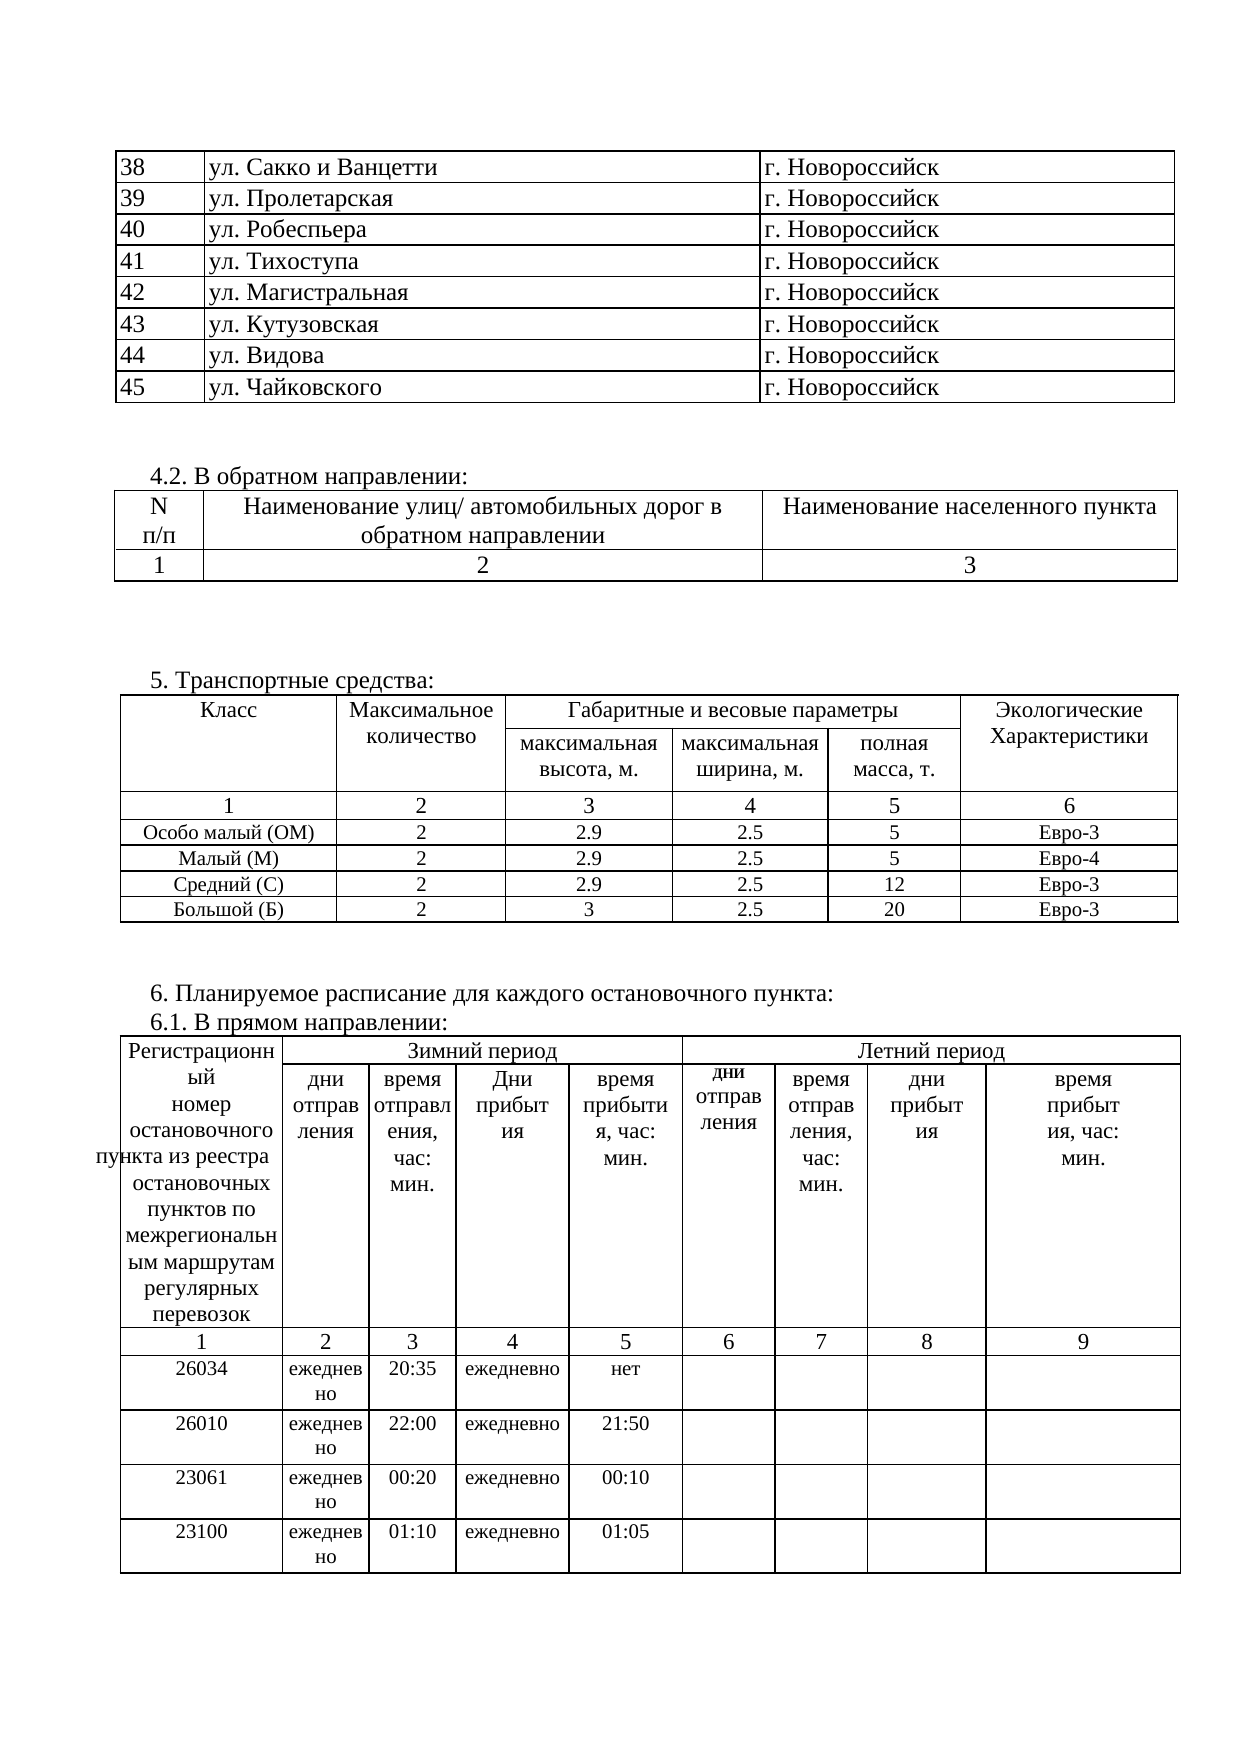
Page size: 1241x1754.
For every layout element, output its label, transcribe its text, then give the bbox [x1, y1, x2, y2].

table_cell 5 [829, 846, 960, 870]
table_cell 2 [283, 1328, 368, 1355]
table_cell Евро-3 [961, 820, 1177, 844]
table_cell 5 [829, 820, 960, 844]
table_cell 23061 [121, 1465, 282, 1518]
table_cell г. Новороссийск [761, 183, 1174, 213]
table_cell ул. Магистральная [205, 277, 759, 307]
table_cell максимальная ширина, м. [673, 729, 827, 791]
table_cell ул. Пролетарская [205, 183, 759, 213]
table_cell 20:35 [370, 1356, 455, 1409]
table_cell 3 [763, 549, 1177, 580]
table_cell 2 [337, 846, 505, 870]
table_cell 6 [961, 792, 1177, 819]
table_cell 43 [117, 309, 204, 339]
table_cell [683, 1465, 774, 1518]
table_cell 2.5 [673, 846, 827, 870]
table_cell [683, 1411, 774, 1463]
table_cell ДНИ отправ ления [683, 1065, 774, 1327]
table_cell 00:20 [370, 1465, 455, 1518]
table_cell 6 [683, 1328, 774, 1355]
table_cell Евро-3 [961, 897, 1177, 921]
table_cell время прибыт ия, час: мин. [987, 1065, 1180, 1327]
table_cell 44 [117, 340, 204, 370]
table_cell [868, 1520, 985, 1572]
table_cell 2.9 [506, 846, 672, 870]
table_header Наименование улиц/ автомобильных дорог в обратном направлении [204, 491, 762, 548]
table_cell ул. Робеспьера [205, 215, 759, 244]
table_header Класс [121, 696, 336, 791]
table_cell 45 [117, 372, 204, 402]
table_cell 01:10 [370, 1520, 455, 1572]
table_cell 8 [868, 1328, 985, 1355]
table_cell 3 [370, 1328, 455, 1355]
table_cell 2.5 [673, 897, 827, 921]
table_cell ул. Кутузовская [205, 309, 759, 339]
table_cell 41 [117, 246, 204, 276]
table_cell 2 [337, 872, 505, 896]
table_cell [868, 1356, 985, 1409]
table_cell дни отправ ления [283, 1065, 368, 1327]
table_cell Большой (Б) [121, 897, 336, 921]
table_cell Дни прибыт ия [457, 1065, 568, 1327]
table_cell ул. Видова [205, 340, 759, 370]
table_cell 26034 [121, 1356, 282, 1409]
table_cell 21:50 [570, 1411, 682, 1463]
table_cell [683, 1520, 774, 1572]
table_cell 38 [117, 152, 204, 181]
table_header Летний период [683, 1037, 1180, 1063]
table_cell 42 [117, 277, 204, 307]
table_cell 1 [121, 792, 336, 819]
table_cell Евро-4 [961, 846, 1177, 870]
table_cell [683, 1356, 774, 1409]
table_cell [868, 1411, 985, 1463]
table_cell 4 [673, 792, 827, 819]
table_cell время прибыти я, час: мин. [570, 1065, 682, 1327]
table_cell [987, 1356, 1180, 1409]
table_cell г. Новороссийск [761, 277, 1174, 307]
table_cell ул. Сакко и Ванцетти [205, 152, 759, 181]
table_cell 2.5 [673, 820, 827, 844]
table_cell полная масса, т. [829, 729, 960, 791]
table_cell 5 [829, 792, 960, 819]
table_header Зимний период [283, 1037, 682, 1063]
table_cell [776, 1356, 867, 1409]
table_cell 4 [457, 1328, 568, 1355]
table_cell Средний (С) [121, 872, 336, 896]
table_cell ежедневно [283, 1465, 368, 1518]
table_cell ул. Чайковского [205, 372, 759, 402]
table_cell 9 [987, 1328, 1180, 1355]
table_cell 01:05 [570, 1520, 682, 1572]
table_cell г. Новороссийск [761, 215, 1174, 244]
table_cell ежедневно [457, 1465, 568, 1518]
table_cell Особо малый (ОМ) [121, 820, 336, 844]
table_cell 2 [337, 897, 505, 921]
table_cell максимальная высота, м. [506, 729, 672, 791]
table_cell 23100 [121, 1520, 282, 1572]
table_header Максимальное количество [337, 696, 505, 791]
table_cell 40 [117, 215, 204, 244]
table_cell [776, 1465, 867, 1518]
table_cell [987, 1520, 1180, 1572]
table_cell ежедневно [457, 1411, 568, 1463]
table_cell ежедневно [457, 1356, 568, 1409]
table_cell 00:10 [570, 1465, 682, 1518]
table_cell 2.9 [506, 820, 672, 844]
table_cell 5 [570, 1328, 682, 1355]
text 4.2. В обратном направлении: [150, 461, 1090, 489]
table_cell 22:00 [370, 1411, 455, 1463]
table_cell время отправ ления, час: мин. [776, 1065, 867, 1327]
table_cell 3 [506, 897, 672, 921]
table_cell ежедневно [283, 1411, 368, 1463]
table_cell 1 [115, 550, 203, 580]
table_cell ежедневно [283, 1356, 368, 1409]
table_cell 2 [337, 820, 505, 844]
table_header Наименование населенного пункта [763, 491, 1177, 548]
table_header Экологические Характеристики [961, 696, 1177, 791]
table_cell 7 [776, 1328, 867, 1355]
text 6.1. В прямом направлении: [150, 1007, 1090, 1035]
table_header N п/п [115, 491, 203, 548]
text 5. Транспортные средства: [150, 665, 1090, 694]
table_cell 26010 [121, 1411, 282, 1463]
table_cell [987, 1465, 1180, 1518]
table_cell 20 [829, 897, 960, 921]
table_cell ежедневно [457, 1520, 568, 1572]
table_cell дни прибыт ия [868, 1065, 985, 1327]
table_cell ул. Тихоступа [205, 246, 759, 276]
table_cell г. Новороссийск [761, 340, 1174, 370]
table_cell г. Новороссийск [761, 246, 1174, 276]
table_cell Малый (М) [121, 846, 336, 870]
table_cell [776, 1411, 867, 1463]
table_cell [776, 1520, 867, 1572]
table_cell [987, 1411, 1180, 1463]
table_cell г. Новороссийск [761, 309, 1174, 339]
table_header Габаритные и весовые параметры [506, 696, 960, 727]
table_cell г. Новороссийск [761, 372, 1174, 402]
table_cell 2.5 [673, 872, 827, 896]
table_cell 2 [337, 792, 505, 819]
table_cell 39 [117, 183, 204, 213]
table_cell 12 [829, 872, 960, 896]
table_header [121, 1037, 282, 1327]
table_cell [868, 1465, 985, 1518]
table_cell Евро-3 [961, 872, 1177, 896]
table_cell 3 [506, 792, 672, 819]
table_cell ежедневно [283, 1520, 368, 1572]
text 6. Планируемое расписание для каждого остановочного пункта: [150, 978, 1090, 1007]
table_cell нет [570, 1356, 682, 1409]
table_cell 2 [204, 550, 762, 580]
table_cell г. Новороссийск [761, 152, 1174, 181]
table_cell 2.9 [506, 872, 672, 896]
table_cell время отправл ения, час: мин. [370, 1065, 455, 1327]
table_cell 1 [121, 1328, 282, 1355]
